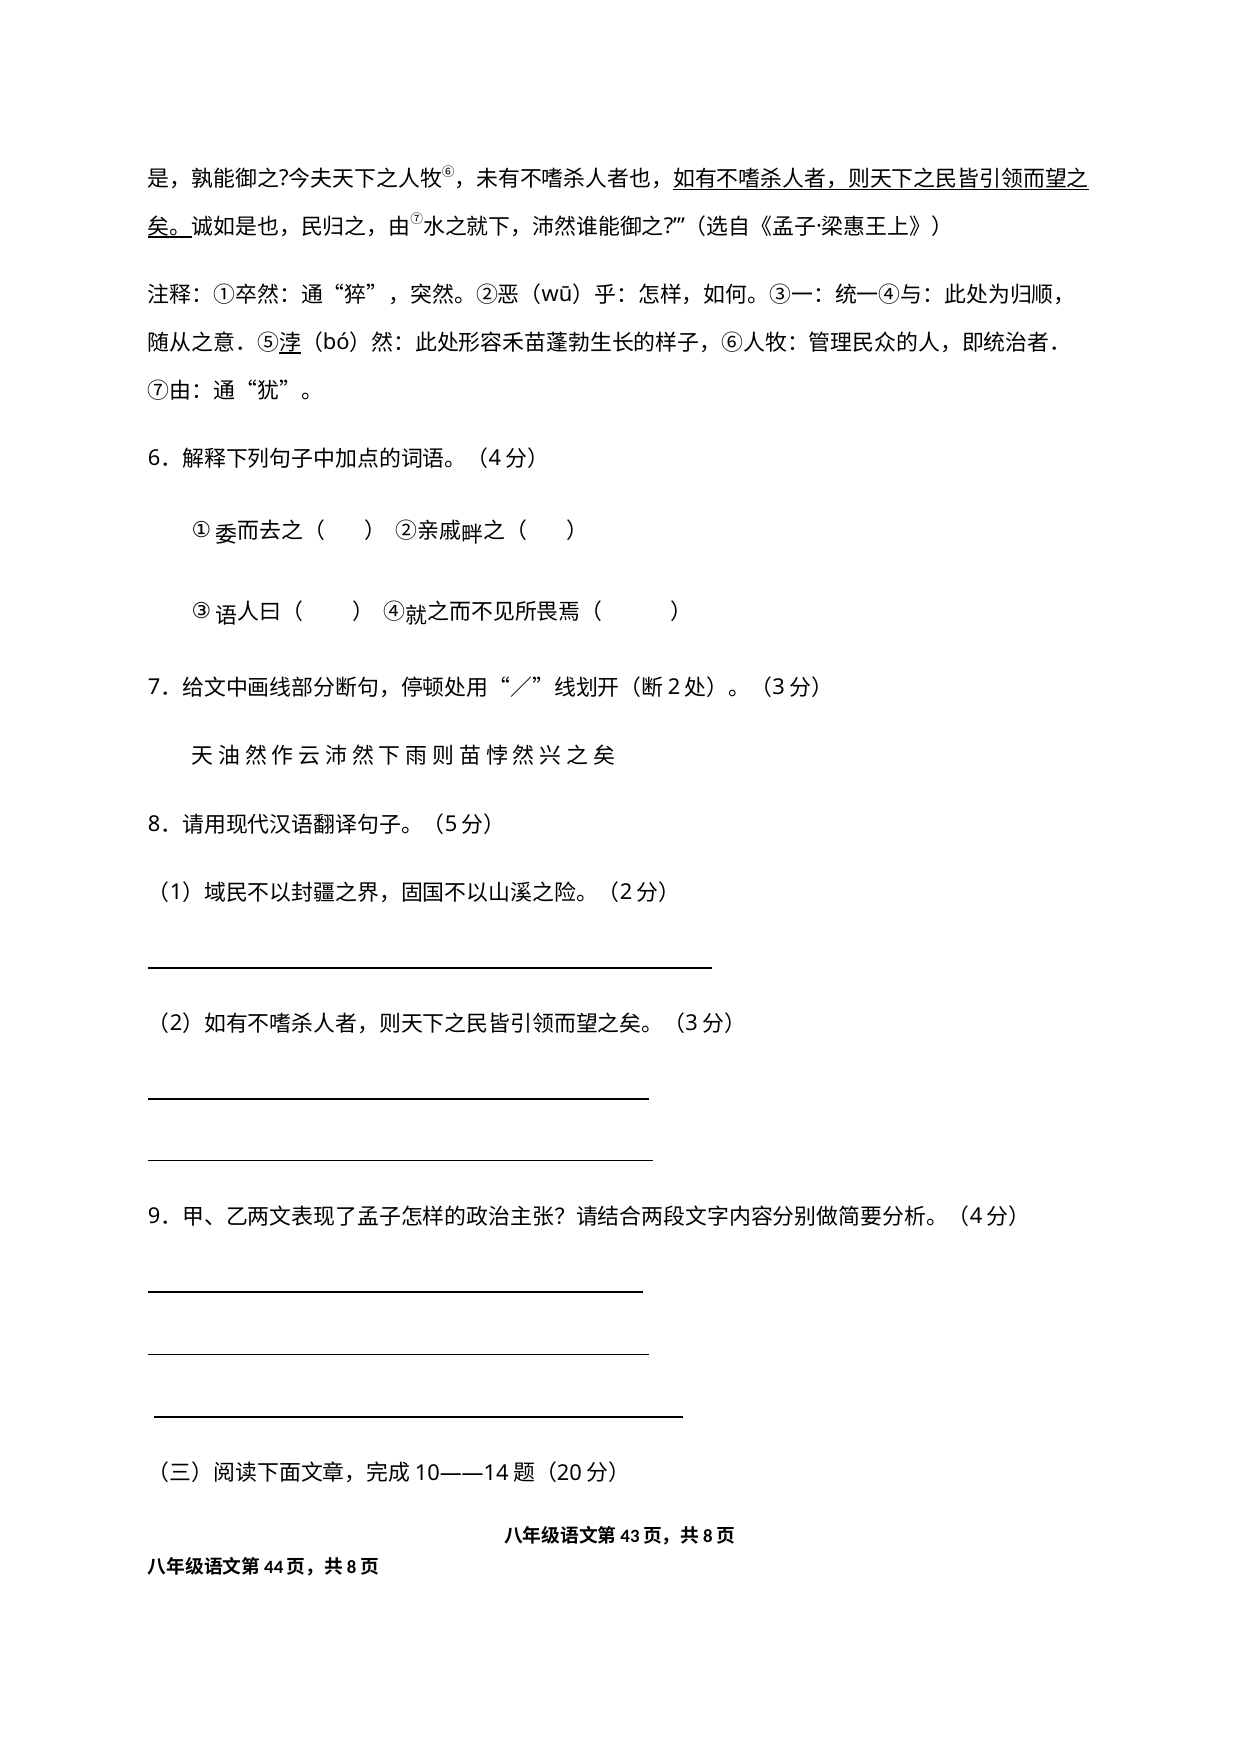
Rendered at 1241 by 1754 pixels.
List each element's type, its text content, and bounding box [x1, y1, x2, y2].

text 9．甲、乙两文表现了孟子怎样的政治主张？请结合两段文字内容分别做简要分析。（4分） [148, 1199, 1092, 1231]
text （1）域民不以封疆之界，固国不以山溪之险。（2分） [148, 875, 1092, 907]
text 7．给文中画线部分断句，停顿处用“／”线划开（断2处）。（3分） [148, 670, 1092, 702]
text ③语人曰（ ） ④就之而不见所畏焉（ ） [148, 590, 1092, 629]
text 注释：①卒然：通“猝”，突然。②恶（wū）乎：怎样，如何。③一：统一④与：此处为归顺，随从之意．⑤浡（bó）然：此处形容禾苗蓬勃生长的样子，⑥人牧：管理民众的人，即统治者．⑦由：通“犹”。 [148, 277, 1092, 404]
text 6．解释下列句子中加点的词语。（4分） [148, 441, 1092, 473]
text 天 油 然 作 云 沛 然 下 雨 则 苗 悖 然 兴 之 矣 [148, 738, 1092, 770]
text ①委而去之（ ） ②亲戚畔之（ ） [148, 509, 1092, 549]
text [148, 161, 1092, 241]
text （三）阅读下面文章，完成10——14题（20分） [148, 1455, 1092, 1487]
text 8．请用现代汉语翻译句子。（5分） [148, 807, 1092, 838]
text （2）如有不嗜杀人者，则天下之民皆引领而望之矣。（3分） [148, 1006, 1092, 1038]
